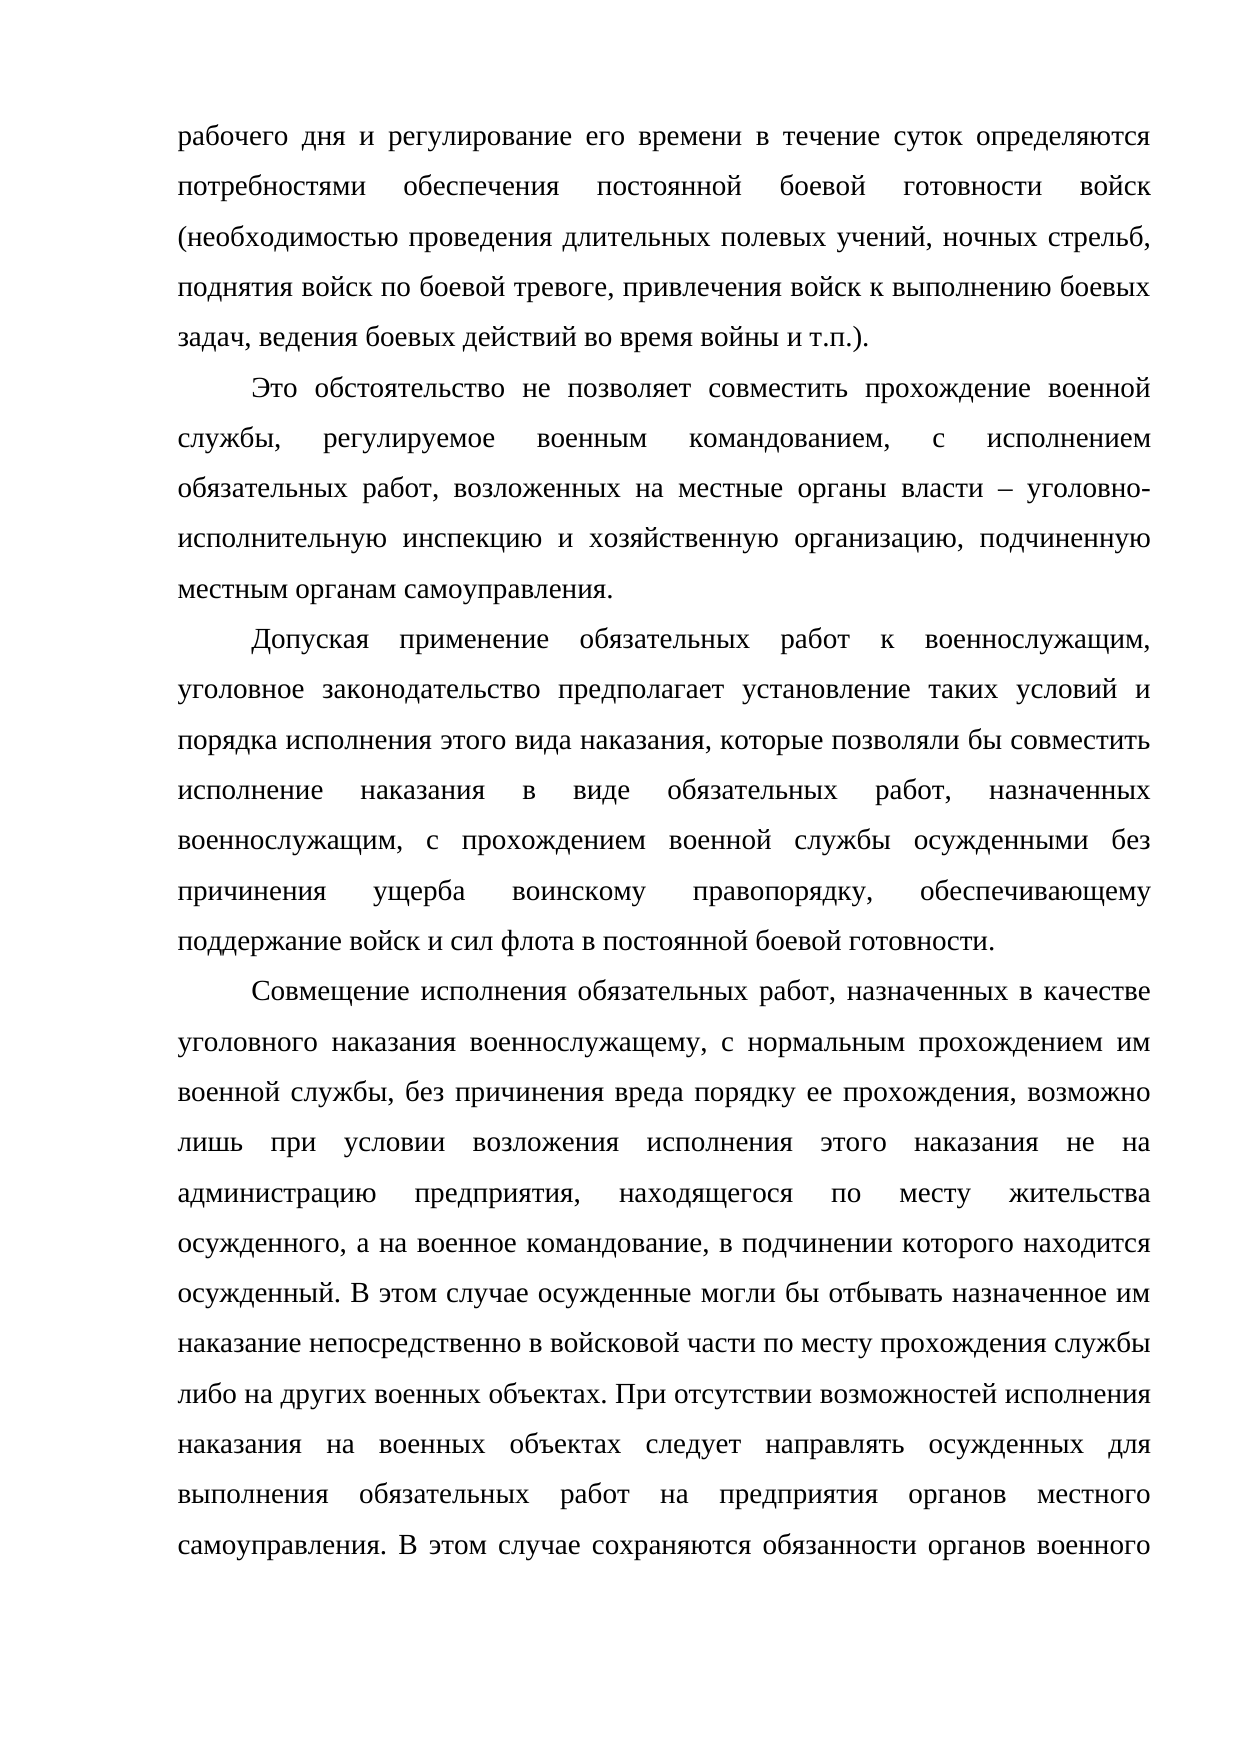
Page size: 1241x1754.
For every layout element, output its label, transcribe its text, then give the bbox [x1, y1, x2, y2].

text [177, 118, 1152, 353]
text Это обстоятельство не позволяет совместить прохождение военной службы, регулируемое военным командованием, с исполнением обязательных работ, возложенных на местные органы власти – уголовно-исполнительную инспекцию и хозяйственную организацию, подчиненную местным органам самоуправления. [177, 370, 1152, 604]
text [177, 973, 1152, 1560]
text Допуская применение обязательных работ к военнослужащим, уголовное законодательство предполагает установление таких условий и порядка исполнения этого вида наказания, которые позволяли бы совместить исполнение наказания в виде обязательных работ, назначенных военнослужащим, с прохождением военной службы осужденными без причинения ущерба воинскому правопорядку, обеспечивающему поддержание войск и сил флота в постоянной боевой готовности. [177, 621, 1152, 957]
